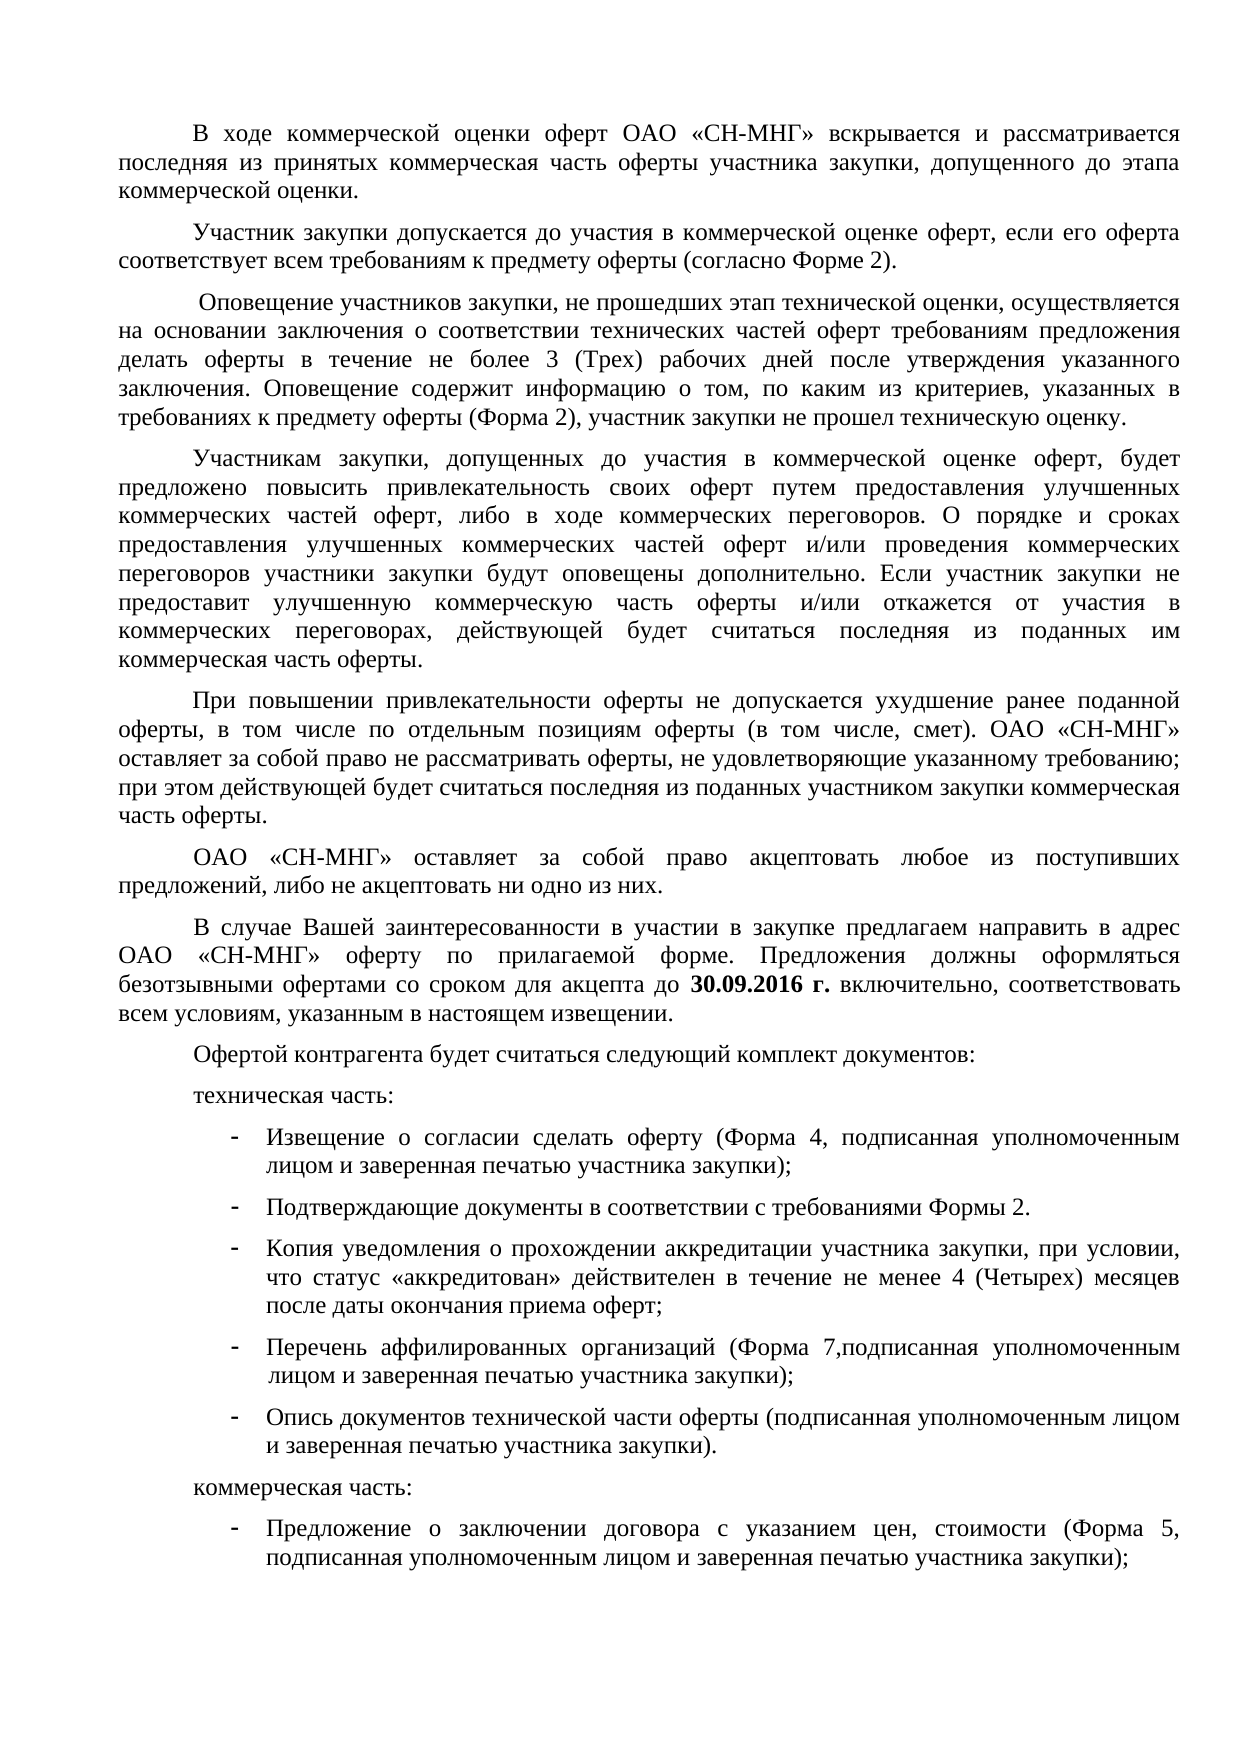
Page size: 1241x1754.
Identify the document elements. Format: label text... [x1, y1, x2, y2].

text Оповещение участников закупки, не прошедших этап технической оценки, осуществляется на основании заключения о соответствии технических частей оферт требованиям предложения делать оферты в течение не более 3 (Трех) рабочих дней после утверждения указанного заключения. Оповещение содержит информацию о том, по каким из критериев, указанных в требованиях к предмету оферты (Форма 2), участник закупки не прошел техническую оценку. [118, 287, 1181, 431]
text Офертой контрагента будет считаться следующий комплект документов: [118, 1039, 1181, 1068]
list Извещение о согласии сделать оферту (Форма 4, подписанная уполномоченным лицом и заверенная печатью участника закупки); [230, 1122, 1181, 1179]
text техническая часть: [118, 1081, 1181, 1109]
list Предложение о заключении договора с указанием цен, стоимости (Форма 5, подписанная уполномоченным лицом и заверенная печатью участника закупки); [230, 1513, 1181, 1571]
text Участникам закупки, допущенных до участия в коммерческой оценке оферт, будет предложено повысить привлекательность своих оферт путем предоставления улучшенных коммерческих частей оферт, либо в ходе коммерческих переговоров. О порядке и сроках предоставления улучшенных коммерческих частей оферт и/или проведения коммерческих переговоров участники закупки будут оповещены дополнительно. Если участник закупки не предоставит улучшенную коммерческую часть оферты и/или откажется от участия в коммерческих переговорах, действующей будет считаться последняя из поданных им коммерческая часть оферты. [118, 443, 1181, 673]
text коммерческая часть: [118, 1472, 1181, 1501]
text Участник закупки допускается до участия в коммерческой оценке оферт, если его оферта соответствует всем требованиям к предмету оферты (согласно Форме 2). [118, 217, 1181, 274]
text При повышении привлекательности оферты не допускается ухудшение ранее поданной оферты, в том числе по отдельным позициям оферты (в том числе, смет). ОАО «СН-МНГ» оставляет за собой право не рассматривать оферты, не удовлетворяющие указанному требованию; при этом действующей будет считаться последняя из поданных участником закупки коммерческая часть оферты. [118, 686, 1181, 829]
list Перечень аффилированных организаций (Форма 7,подписанная уполномоченным лицом и заверенная печатью участника закупки); [231, 1332, 1181, 1389]
text В ходе коммерческой оценки оферт ОАО «СН-МНГ» вскрывается и рассматривается последняя из принятых коммерческая часть оферты участника закупки, допущенного до этапа коммерческой оценки. [118, 118, 1181, 204]
text ОАО «СН-МНГ» оставляет за собой право акцептовать любое из поступивших предложений, либо не акцептовать ни одно из них. [118, 842, 1181, 899]
list Опись документов технической части оферты (подписанная уполномоченным лицом и заверенная печатью участника закупки). [230, 1402, 1181, 1459]
text В случае Вашей заинтересованности в участии в закупке предлагаем направить в адрес ОАО «СН-МНГ» оферту по прилагаемой форме. Предложения должны оформляться безотзывными офертами со сроком для акцепта до 30.09.2016 г. включительно, соответствовать всем условиям, указанным в настоящем извещении. [118, 912, 1181, 1027]
list Копия уведомления о прохождении аккредитации участника закупки, при условии, что статус «аккредитован» действителен в течение не менее 4 (Четырех) месяцев после даты окончания приема оферт; [230, 1233, 1181, 1319]
list Подтверждающие документы в соответствии с требованиями Формы 2. [231, 1192, 1181, 1221]
